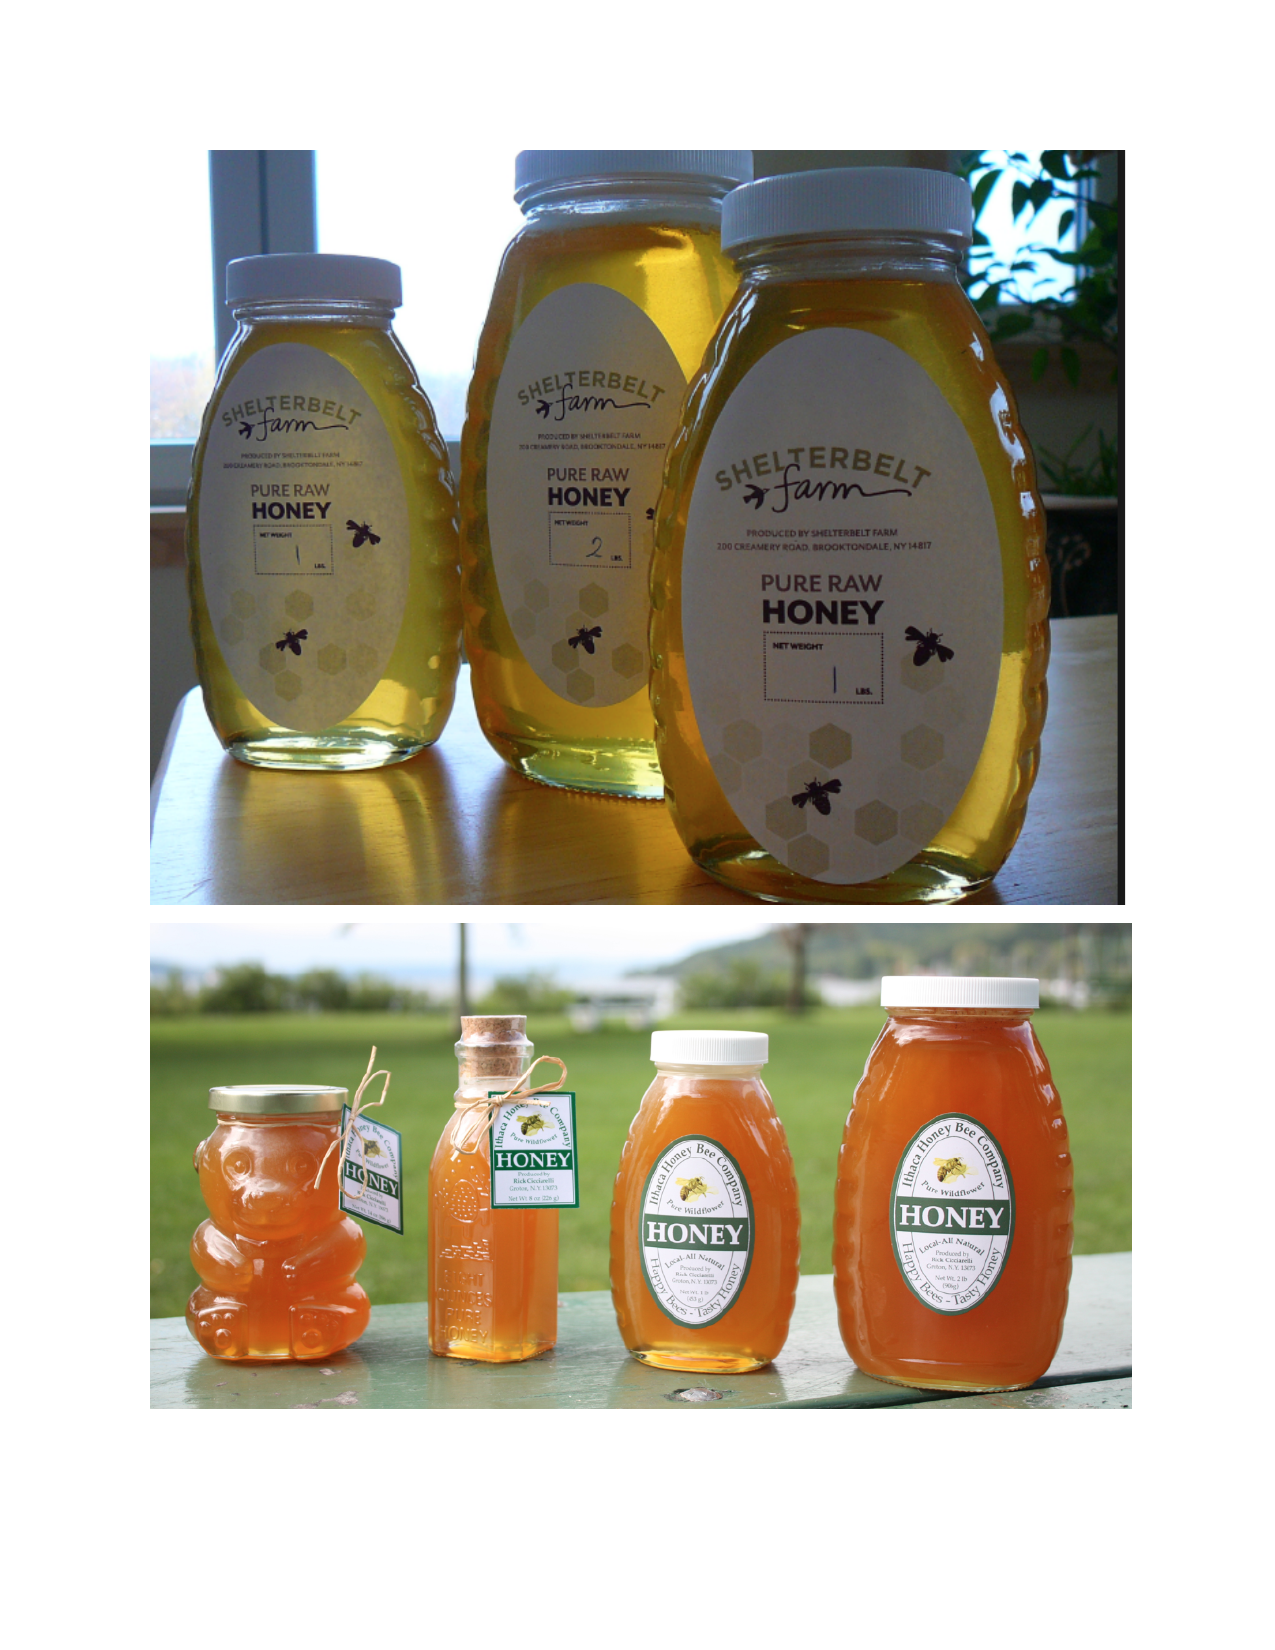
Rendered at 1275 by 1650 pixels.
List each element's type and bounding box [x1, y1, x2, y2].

picture [150, 150, 1125, 905]
picture [150, 923, 1132, 1409]
